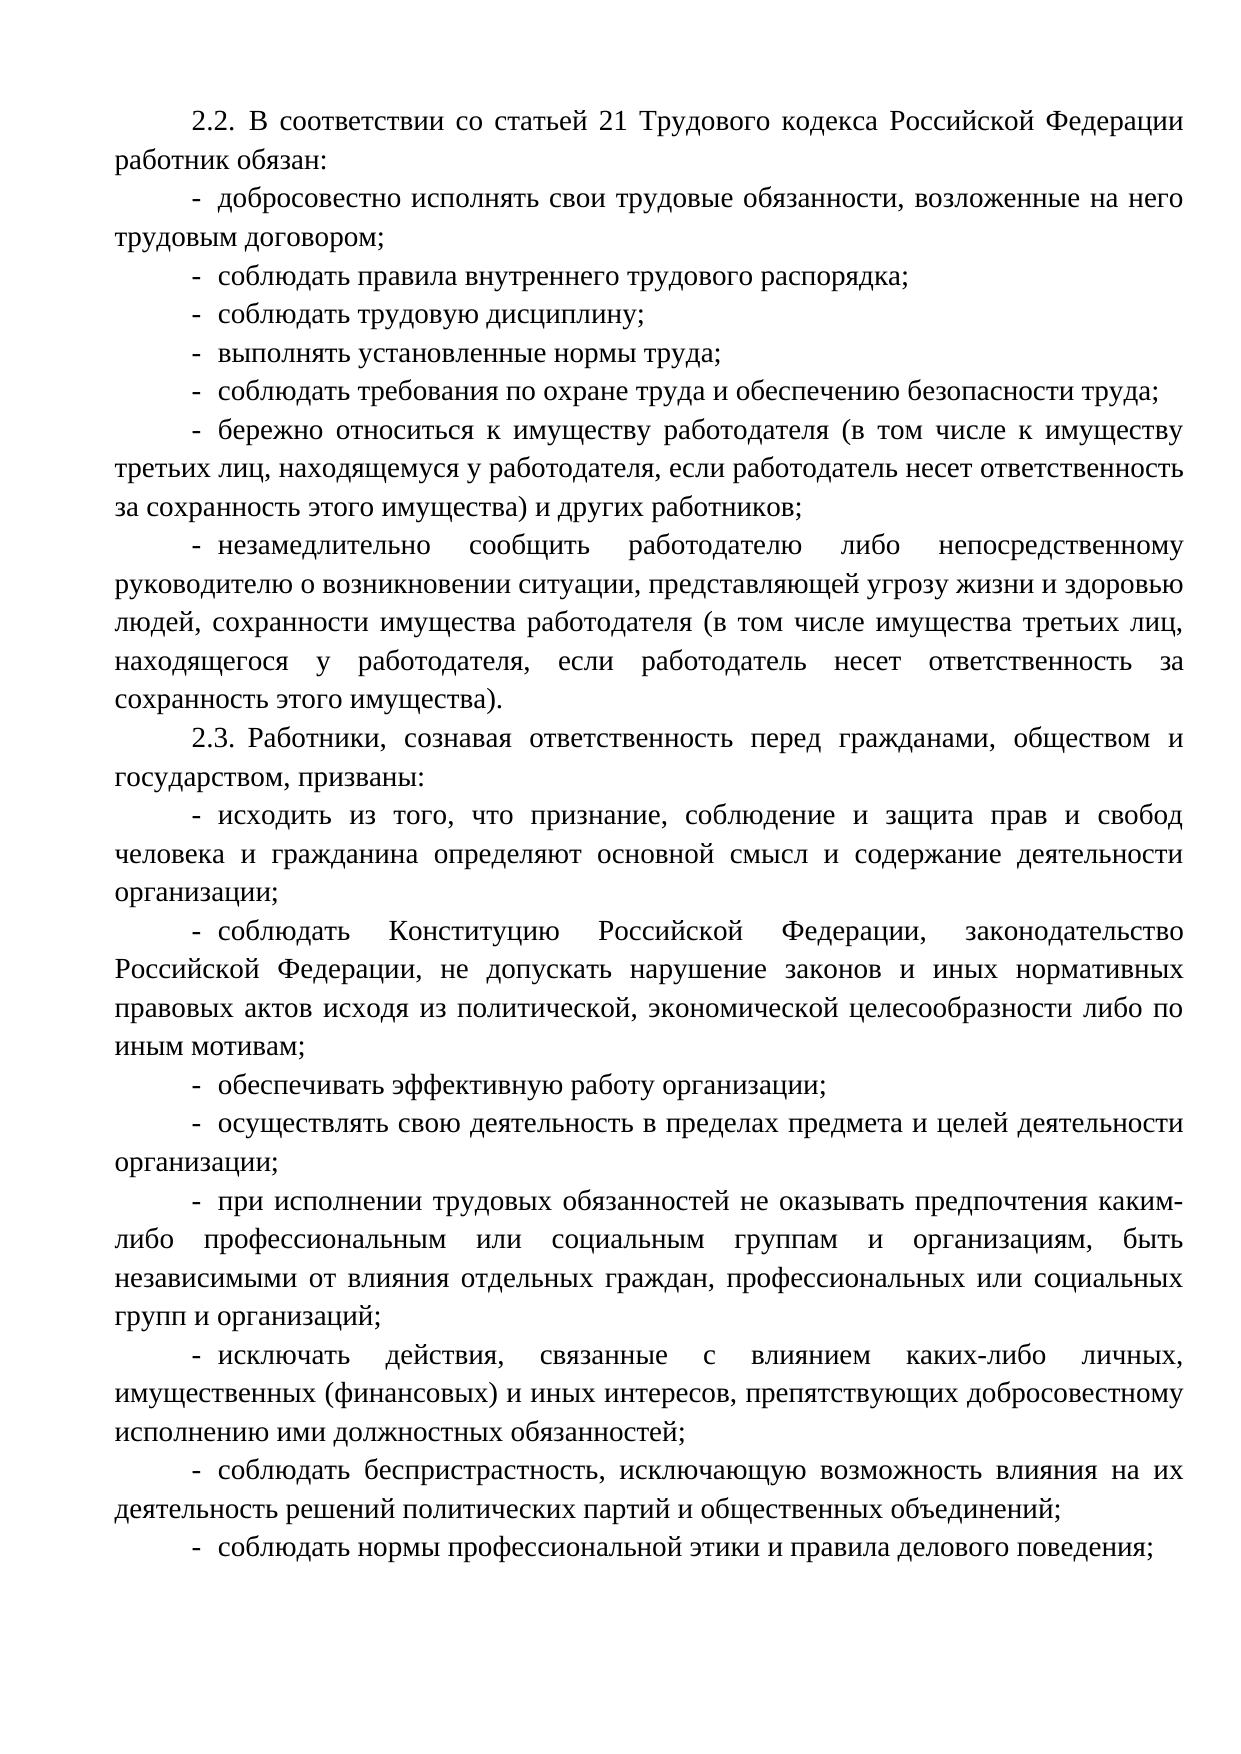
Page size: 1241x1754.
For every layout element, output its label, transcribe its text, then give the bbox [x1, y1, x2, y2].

list соблюдать требования по охране труда и обеспечению безопасности труда; [114, 373, 1184, 407]
list осуществлять свою деятельность в пределах предмета и целей деятельности организации; [114, 1106, 1184, 1178]
list соблюдать нормы профессиональной этики и правила делового поведения; [114, 1529, 1184, 1563]
list соблюдать беспристрастность, исключающую возможность влияния на их деятельность решений политических партий и общественных объединений; [114, 1452, 1184, 1524]
list соблюдать трудовую дисциплину; [114, 296, 1184, 330]
list добросовестно исполнять свои трудовые обязанности, возложенные на него трудовым договором; [114, 181, 1184, 253]
list выполнять установленные нормы труда; [114, 335, 1184, 368]
list исключать действия, связанные с влиянием каких-либо личных, имущественных (финансовых) и иных интересов, препятствующих добросовестному исполнению ими должностных обязанностей; [114, 1337, 1184, 1447]
list незамедлительно сообщить работодателю либо непосредственному руководителю о возникновении ситуации, представляющей угрозу жизни и здоровью людей, сохранности имущества работодателя (в том числе имущества третьих лиц, находящегося у работодателя, если работодатель несет ответственность за сохранность этого имущества). [114, 527, 1184, 715]
list соблюдать правила внутреннего трудового распорядка; [114, 258, 1184, 291]
list обеспечивать эффективную работу организации; [114, 1067, 1184, 1101]
list В соответствии со статьей 21 Трудового кодекса Российской Федерации работник обязан: [114, 103, 1184, 176]
list соблюдать Конституцию Российской Федерации, законодательство Российской Федерации, не допускать нарушение законов и иных нормативных правовых актов исходя из политической, экономической целесообразности либо по иным мотивам; [114, 913, 1184, 1062]
list бережно относиться к имуществу работодателя (в том числе к имуществу третьих лиц, находящемуся у работодателя, если работодатель несет ответственность за сохранность этого имущества) и других работников; [114, 412, 1184, 522]
list при исполнении трудовых обязанностей не оказывать предпочтения каким- либо профессиональным или социальным группам и организациям, быть независимыми от влияния отдельных граждан, профессиональных или социальных групп и организаций; [114, 1183, 1184, 1332]
list исходить из того, что признание, соблюдение и защита прав и свобод человека и гражданина определяют основной смысл и содержание деятельности организации; [114, 797, 1184, 908]
list Работники, сознавая ответственность перед гражданами, обществом и государством, призваны: [114, 720, 1184, 792]
